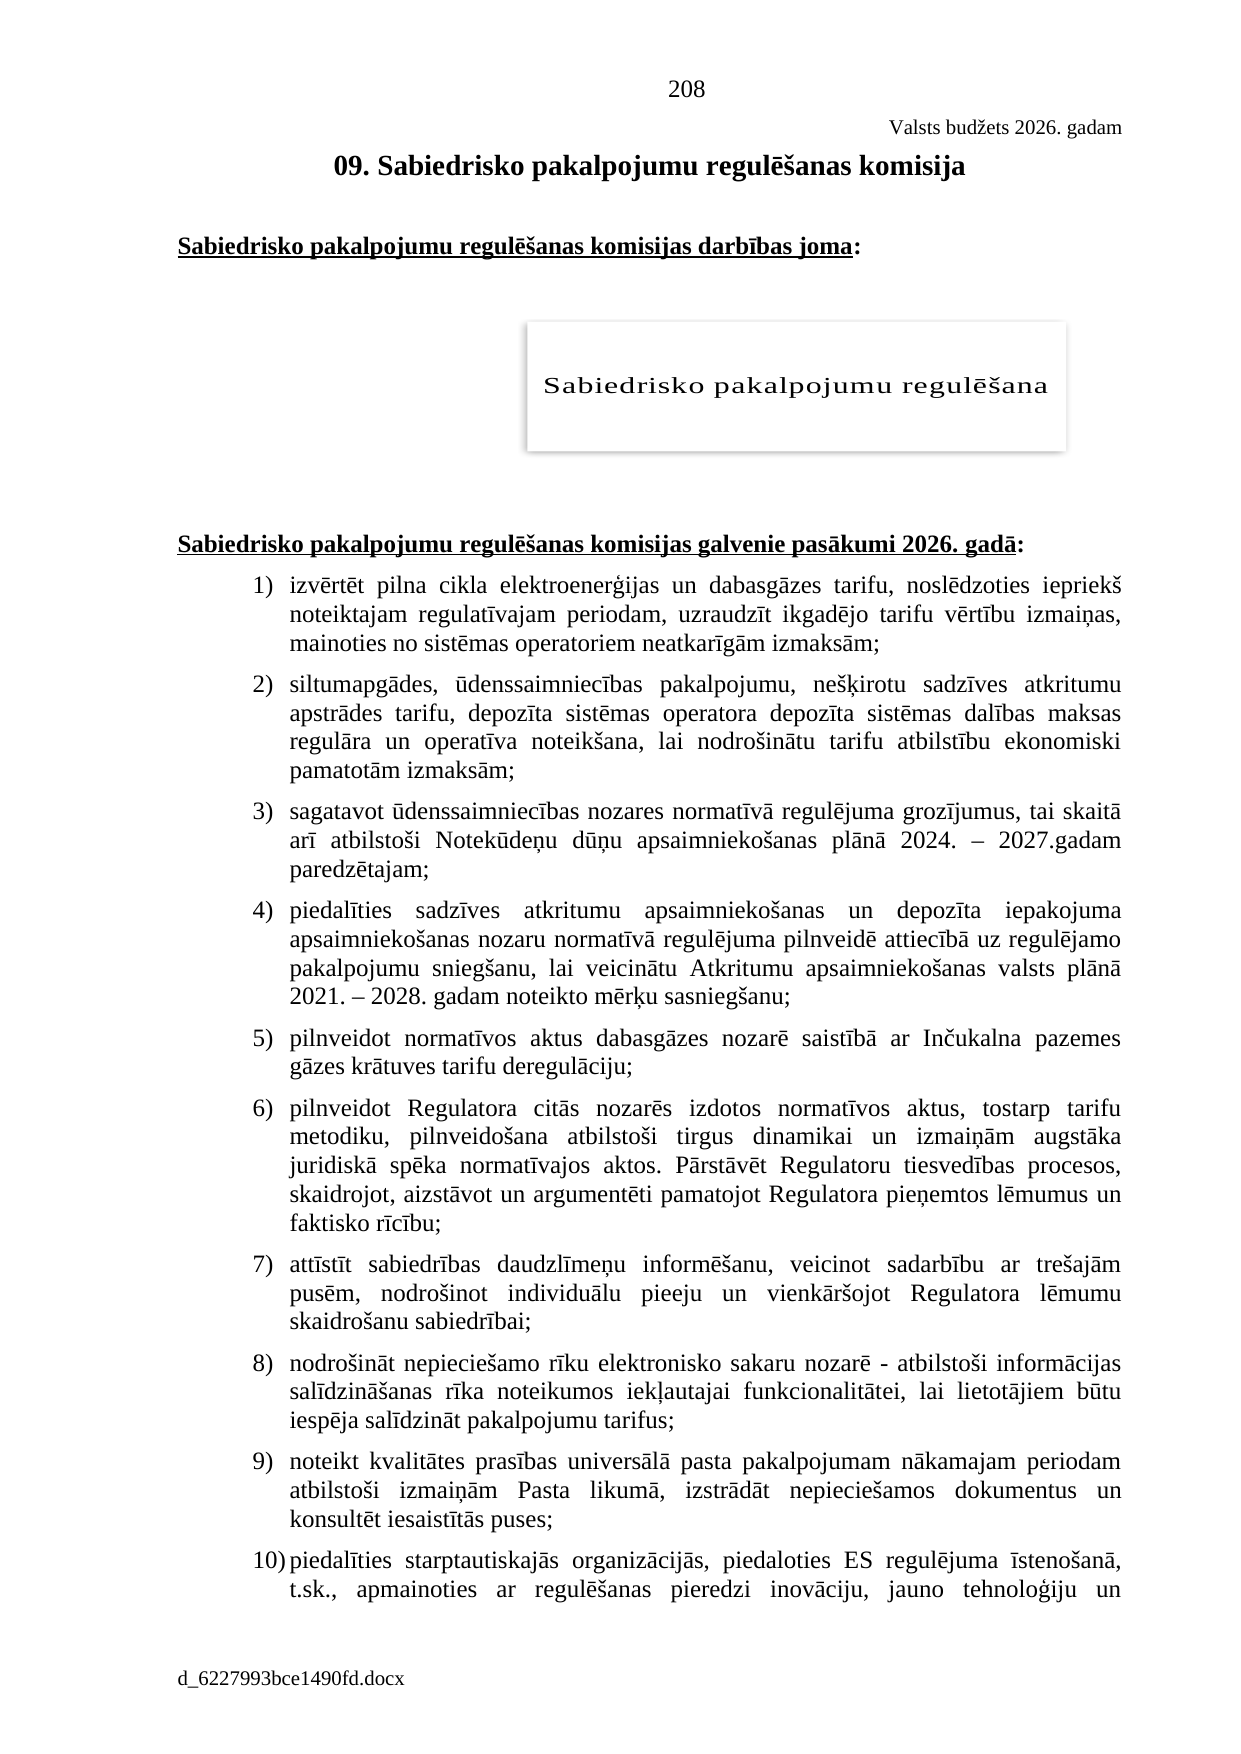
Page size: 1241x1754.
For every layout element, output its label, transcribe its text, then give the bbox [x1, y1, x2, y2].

list sagatavot ūdenssaimniecības nozares normatīvā regulējuma grozījumus, tai skaitā arī atbilstoši Notekūdeņu dūņu apsaimniekošanas plānā 2024. – 2027.gadam paredzētajam; [252, 796, 1122, 883]
list nodrošināt nepieciešamo rīku elektronisko sakaru nozarē - atbilstoši informācijas salīdzināšanas rīka noteikumos iekļautajai funkcionalitātei, lai lietotājiem būtu iespēja salīdzināt pakalpojumu tarifus; [252, 1348, 1122, 1434]
text Sabiedrisko pakalpojumu regulēšanas komisijas darbības joma: [177, 231, 1122, 260]
text Sabiedrisko pakalpojumu regulēšanas komisijas galvenie pasākumi 2026. gadā: [177, 529, 1122, 558]
list siltumapgādes, ūdenssaimniecības pakalpojumu, nešķirotu sadzīves atkritumu apstrādes tarifu, depozīta sistēmas operatora depozīta sistēmas dalības maksas regulāra un operatīva noteikšana, lai nodrošinātu tarifu atbilstību ekonomiski pamatotām izmaksām; [252, 669, 1122, 784]
list pilnveidot normatīvos aktus dabasgāzes nozarē saistībā ar Inčukalna pazemes gāzes krātuves tarifu deregulāciju; [252, 1023, 1122, 1080]
list izvērtēt pilna cikla elektroenerģijas un dabasgāzes tarifu, noslēdzoties iepriekš noteiktajam regulatīvajam periodam, uzraudzīt ikgadējo tarifu vērtību izmaiņas, mainoties no sistēmas operatoriem neatkarīgām izmaksām; [252, 570, 1122, 656]
list attīstīt sabiedrības daudzlīmeņu informēšanu, veicinot sadarbību ar trešajām pusēm, nodrošinot individuālu pieeju un vienkāršojot Regulatora lēmumu skaidrošanu sabiedrībai; [252, 1249, 1122, 1335]
text 09. Sabiedrisko pakalpojumu regulēšanas komisija [177, 148, 1122, 181]
list noteikt kvalitātes prasības universālā pasta pakalpojumam nākamajam periodam atbilstoši izmaiņām Pasta likumā, izstrādāt nepieciešamos dokumentus un konsultēt iesaistītās puses; [252, 1446, 1122, 1533]
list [252, 1545, 1122, 1603]
list piedalīties sadzīves atkritumu apsaimniekošanas un depozīta iepakojuma apsaimniekošanas nozaru normatīvā regulējuma pilnveidē attiecībā uz regulējamo pakalpojumu sniegšanu, lai veicinātu Atkritumu apsaimniekošanas valsts plānā 2021. – 2028. gadam noteikto mērķu sasniegšanu; [252, 895, 1122, 1010]
list pilnveidot Regulatora citās nozarēs izdotos normatīvos aktus, tostarp tarifu metodiku, pilnveidošana atbilstoši tirgus dinamikai un izmaiņām augstāka juridiskā spēka normatīvajos aktos. Pārstāvēt Regulatoru tiesvedības procesos, skaidrojot, aizstāvot un argumentēti pamatojot Regulatora pieņemtos lēmumus un faktisko rīcību; [252, 1093, 1122, 1236]
